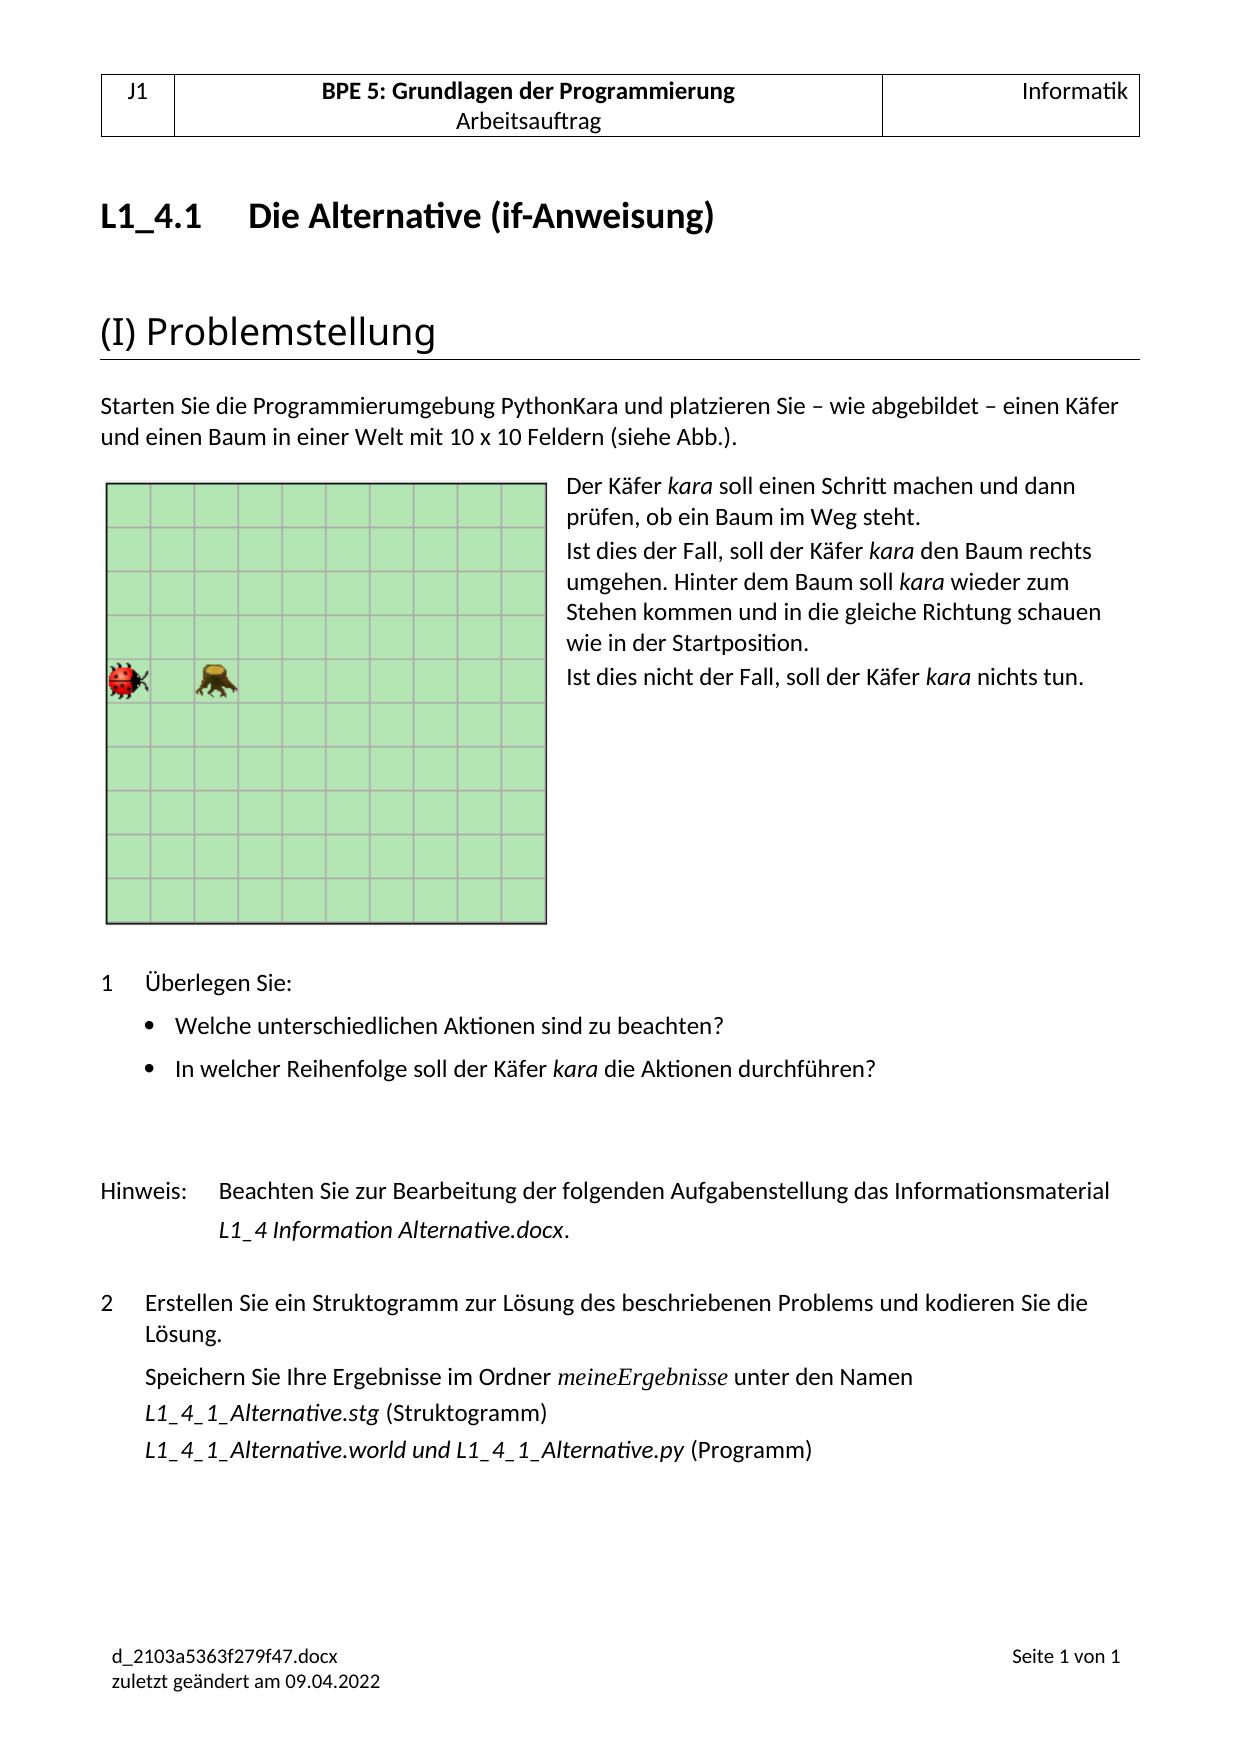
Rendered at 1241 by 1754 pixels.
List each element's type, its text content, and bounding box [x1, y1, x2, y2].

picture [103, 480, 546, 923]
text Der Käfer kara soll einen Schritt machen und dann prüfen, ob ein Baum im Weg steht. [100, 470, 1140, 531]
text 2 Erstellen Sie ein Struktogramm zur Lösung des beschriebenen Problems und kodieren Sie die Lösung. [100, 1287, 1089, 1348]
text L1_4 Information Alternative.docx. [218, 1214, 1140, 1244]
text Starten Sie die Programmierumgebung PythonKara und platzieren Sie – wie abgebildet – einen Käfer und einen Baum in einer Welt mit 10 x 10 Feldern (siehe Abb.). [100, 390, 1140, 451]
text Speichern Sie Ihre Ergebnisse im Ordner meineErgebnisse unter den Namen [145, 1361, 1151, 1391]
list Welche unterschiedlichen Aktionen sind zu beachten? [145, 1010, 1140, 1040]
text Hinweis: Beachten Sie zur Bearbeitung der folgenden Aufgabenstellung das Informationsmaterial [100, 1175, 1140, 1205]
text 1 Überlegen Sie: [100, 967, 1140, 997]
list In welcher Reihenfolge soll der Käfer kara die Aktionen durchführen? [145, 1053, 1140, 1083]
text Ist dies der Fall, soll der Käfer kara den Baum rechts umgehen. Hinter dem Baum soll kara wieder zum Stehen kommen und in die gleiche Richtung schauen wie in der Startposition. [546, 535, 1140, 657]
text L1_4_1_Alternative.stg (Struktogramm) [145, 1398, 1140, 1428]
text (I) Problemstellung [100, 306, 1140, 359]
subtitle L1_4.1 Die Alternative (if-Anweisung) [100, 192, 1140, 238]
text L1_4_1_Alternative.world und L1_4_1_Alternative.py (Programm) [145, 1434, 1140, 1465]
text Ist dies nicht der Fall, soll der Käfer kara nichts tun. [546, 662, 1140, 692]
